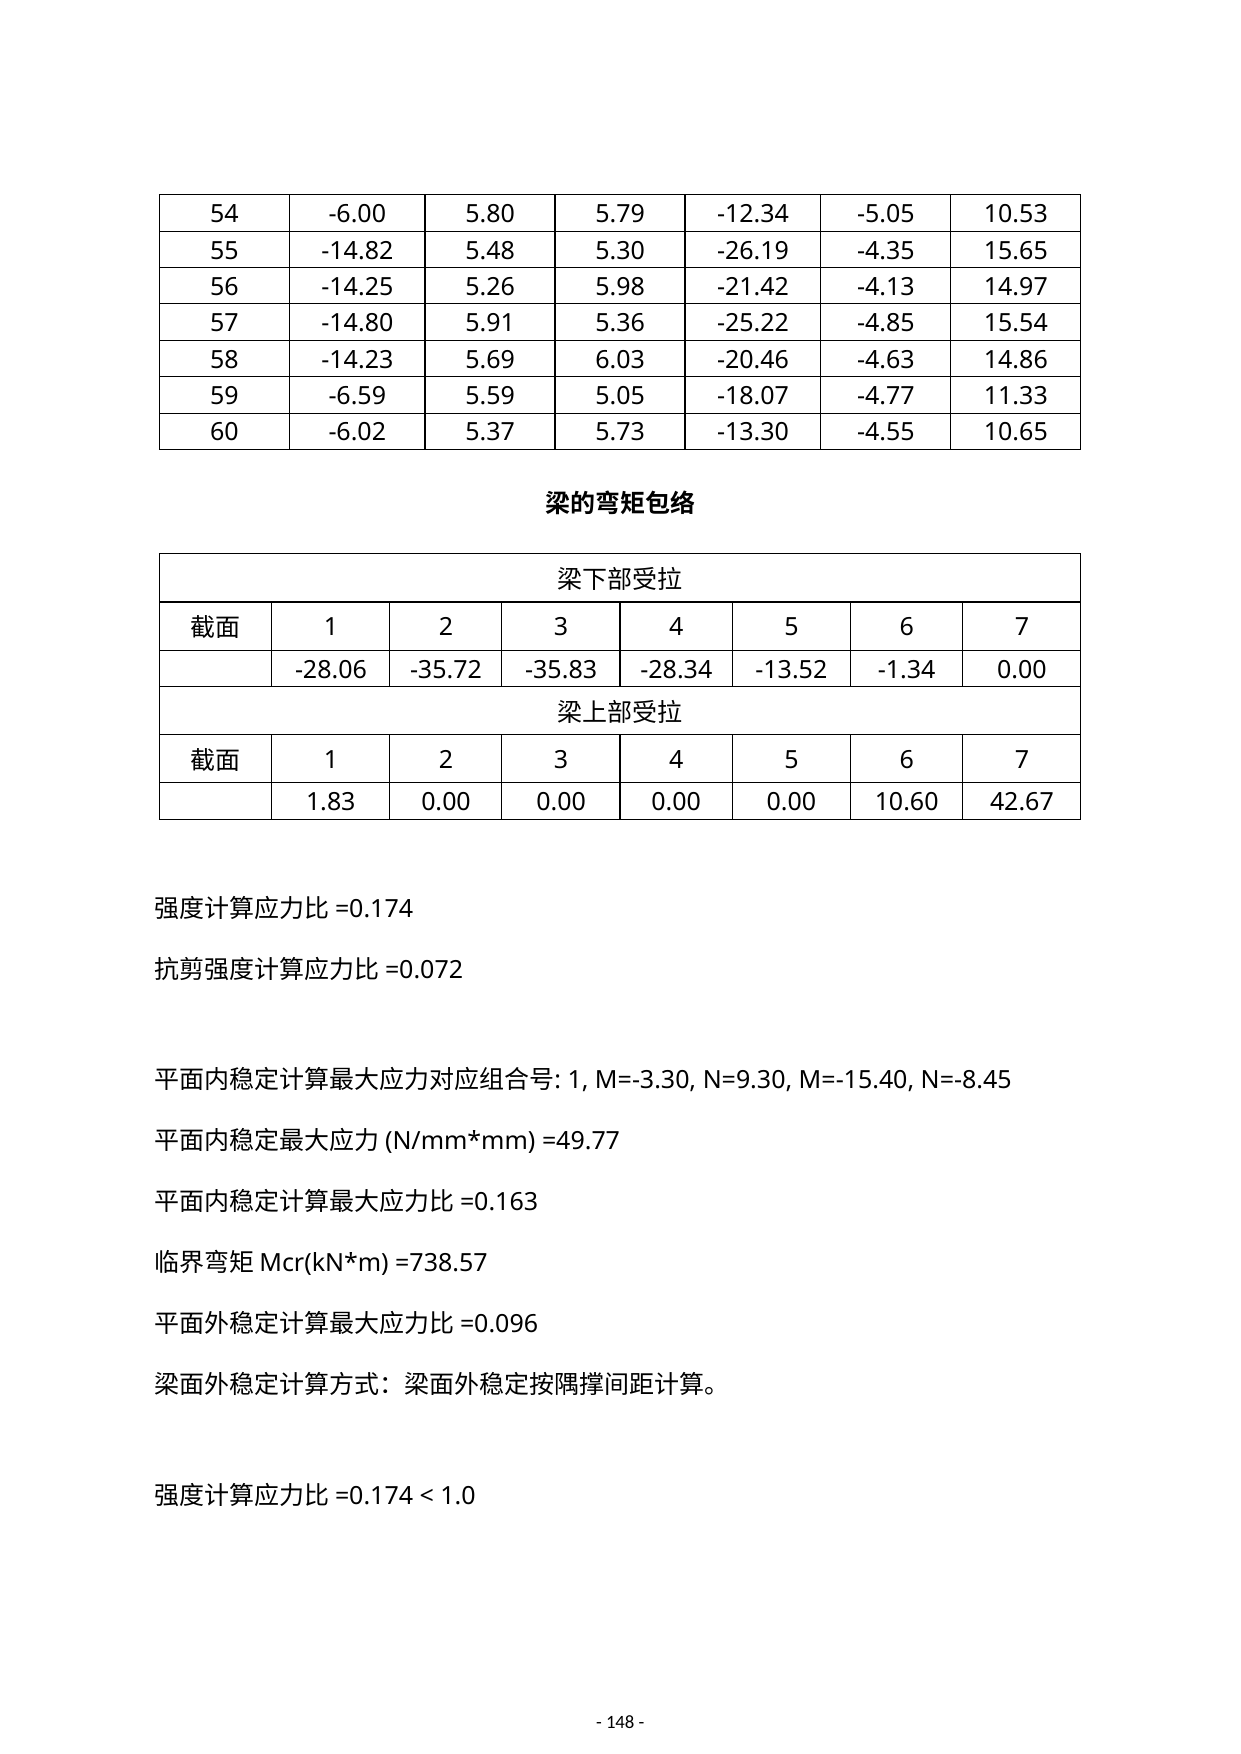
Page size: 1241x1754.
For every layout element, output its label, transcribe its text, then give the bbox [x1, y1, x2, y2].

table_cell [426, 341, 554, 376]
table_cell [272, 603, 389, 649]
text 平面内稳定计算最大应力对应组合号: 1, M=-3.30, N=9.30, M=-15.40, N=-8.45 [148, 1054, 1093, 1101]
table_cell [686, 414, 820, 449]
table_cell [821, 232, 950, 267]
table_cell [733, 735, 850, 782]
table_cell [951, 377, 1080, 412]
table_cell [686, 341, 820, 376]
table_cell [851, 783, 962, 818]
text 强度计算应力比 =0.174 [148, 883, 1093, 930]
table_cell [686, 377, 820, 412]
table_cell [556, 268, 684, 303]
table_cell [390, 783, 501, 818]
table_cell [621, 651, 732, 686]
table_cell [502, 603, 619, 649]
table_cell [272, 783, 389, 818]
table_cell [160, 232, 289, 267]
text 强度计算应力比 =0.174 < 1.0 [148, 1470, 1093, 1517]
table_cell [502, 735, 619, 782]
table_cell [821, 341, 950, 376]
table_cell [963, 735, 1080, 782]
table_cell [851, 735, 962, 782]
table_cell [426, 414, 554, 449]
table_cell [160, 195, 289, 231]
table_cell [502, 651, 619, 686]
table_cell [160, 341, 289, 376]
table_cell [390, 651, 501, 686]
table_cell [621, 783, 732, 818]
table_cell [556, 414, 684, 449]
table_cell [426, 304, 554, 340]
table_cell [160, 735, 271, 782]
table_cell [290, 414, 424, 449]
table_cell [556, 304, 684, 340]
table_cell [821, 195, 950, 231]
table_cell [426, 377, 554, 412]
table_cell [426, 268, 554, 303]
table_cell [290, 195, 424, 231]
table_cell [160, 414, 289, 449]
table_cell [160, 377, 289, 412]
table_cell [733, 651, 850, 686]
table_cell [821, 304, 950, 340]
text 平面外稳定计算最大应力比 =0.096 [148, 1298, 1093, 1345]
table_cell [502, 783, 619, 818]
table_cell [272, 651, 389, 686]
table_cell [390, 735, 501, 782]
text 平面内稳定计算最大应力比 =0.163 [148, 1176, 1093, 1223]
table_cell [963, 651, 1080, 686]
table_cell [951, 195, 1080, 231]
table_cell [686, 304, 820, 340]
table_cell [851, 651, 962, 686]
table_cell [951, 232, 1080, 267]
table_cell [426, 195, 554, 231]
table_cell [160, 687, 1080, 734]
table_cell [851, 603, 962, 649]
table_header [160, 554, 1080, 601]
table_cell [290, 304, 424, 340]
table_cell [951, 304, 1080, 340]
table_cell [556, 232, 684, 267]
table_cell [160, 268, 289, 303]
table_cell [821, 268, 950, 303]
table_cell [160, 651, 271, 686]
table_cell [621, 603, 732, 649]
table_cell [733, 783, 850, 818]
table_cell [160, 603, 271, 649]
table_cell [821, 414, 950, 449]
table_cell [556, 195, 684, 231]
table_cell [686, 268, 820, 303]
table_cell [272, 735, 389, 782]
text 平面内稳定最大应力 (N/mm*mm) =49.77 [148, 1115, 1093, 1162]
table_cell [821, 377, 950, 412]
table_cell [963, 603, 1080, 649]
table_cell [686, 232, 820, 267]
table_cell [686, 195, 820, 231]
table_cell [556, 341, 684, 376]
text 抗剪强度计算应力比 =0.072 [148, 944, 1093, 991]
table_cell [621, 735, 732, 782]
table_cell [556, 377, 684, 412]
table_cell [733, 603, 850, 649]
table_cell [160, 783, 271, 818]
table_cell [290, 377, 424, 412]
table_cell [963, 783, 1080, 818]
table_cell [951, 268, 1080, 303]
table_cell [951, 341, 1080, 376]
text 梁面外稳定计算方式：梁面外稳定按隅撑间距计算。 [148, 1359, 1093, 1406]
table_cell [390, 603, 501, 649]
text 梁的弯矩包络 [148, 478, 1093, 525]
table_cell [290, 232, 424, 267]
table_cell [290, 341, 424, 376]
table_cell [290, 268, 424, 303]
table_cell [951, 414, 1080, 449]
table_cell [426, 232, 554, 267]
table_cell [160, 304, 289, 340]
text 临界弯矩Mcr(kN*m) =738.57 [148, 1237, 1093, 1284]
